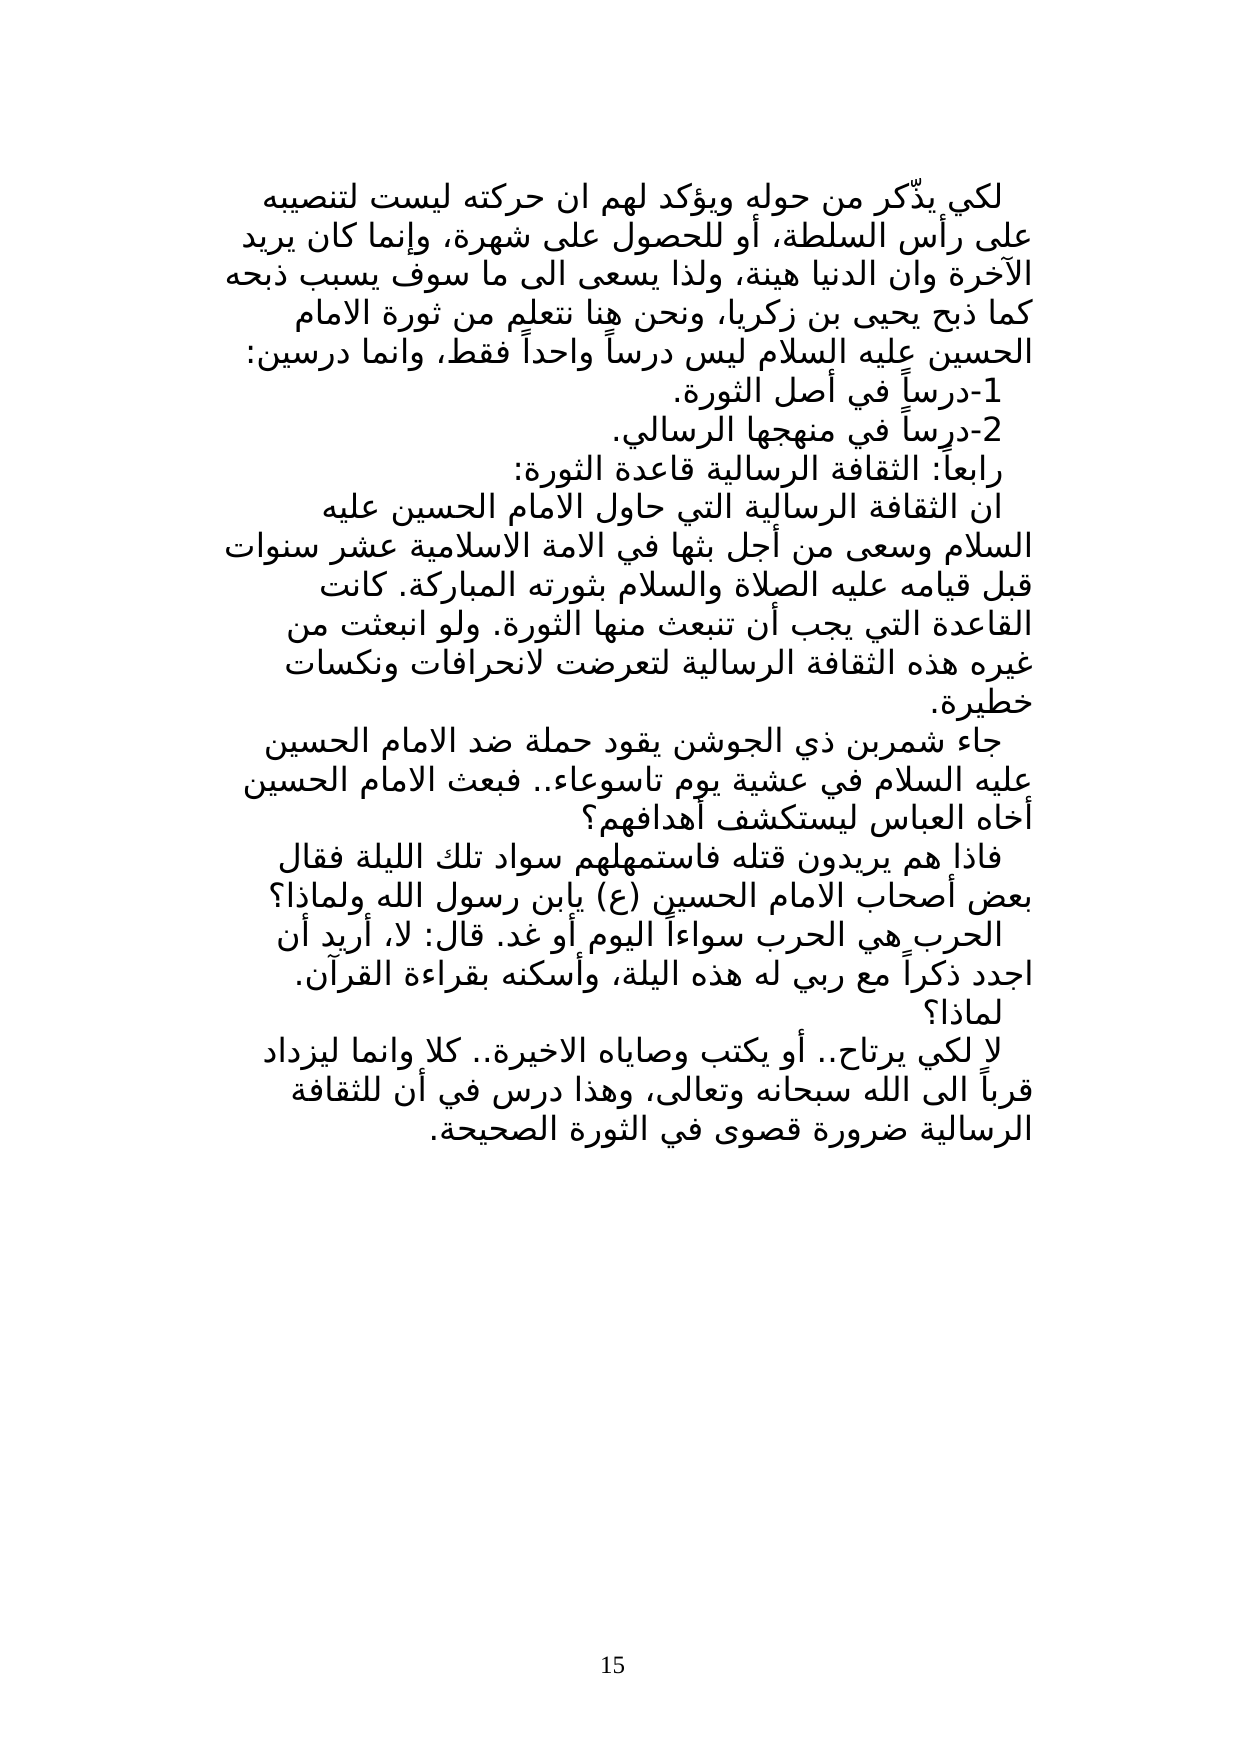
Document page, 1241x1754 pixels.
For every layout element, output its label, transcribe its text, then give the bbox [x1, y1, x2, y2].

text 2-درساً في منهجها الرسالي. [222, 410, 1033, 449]
text 1-درساً في أصل الثورة. [222, 371, 1033, 410]
text جاء شمربن ذي الجوشن يقود حملة ضد الامام الحسين عليه السلام في عشية يوم تاسوعاء.. فبعث الامام الحسين أخاه العباس ليستكشف أهدافهم؟ [222, 721, 1033, 838]
text لكي يذّكر من حوله ويؤكد لهم ان حركته ليست لتنصيبه على رأس السلطة، أو للحصول على شهرة، وإنما كان يريد الآخرة وان الدنيا هينة، ولذا يسعى الى ما سوف يسبب ذبحه كما ذبح يحيى بن زكريا، ونحن هنا نتعلم من ثورة الامام الحسين عليه السلام ليس درساً واحداً فقط، وانما درسين: [222, 177, 1033, 371]
text الحرب هي الحرب سواءاً اليوم أو غد. قال: لا، أريد أن اجدد ذكراً مع ربي له هذه اليلة، وأسكنه بقراءة القرآن. [222, 915, 1033, 993]
text فاذا هم يريدون قتله فاستمهلهم سواد تلك الليلة فقال بعض أصحاب الامام الحسين (ع) يابن رسول الله ولماذا؟ [222, 838, 1033, 915]
text ان الثقافة الرسالية التي حاول الامام الحسين عليه السلام وسعى من أجل بثها في الامة الاسلامية عشر سنوات قبل قيامه عليه الصلاة والسلام بثورته المباركة. كانت القاعدة التي يجب أن تنبعث منها الثورة. ولو انبعثت من غيره هذه الثقافة الرسالية لتعرضت لانحرافات ونكسات خطيرة. [222, 488, 1033, 721]
text لماذا؟ [222, 993, 1033, 1032]
text رابعاً: الثقافة الرسالية قاعدة الثورة: [222, 449, 1033, 488]
text لا لكي يرتاح.. أو يكتب وصاياه الاخيرة.. كلا وانما ليزداد قرباً الى الله سبحانه وتعالى، وهذا درس في أن للثقافة الرسالية ضرورة قصوى في الثورة الصحيحة. [222, 1032, 1033, 1148]
